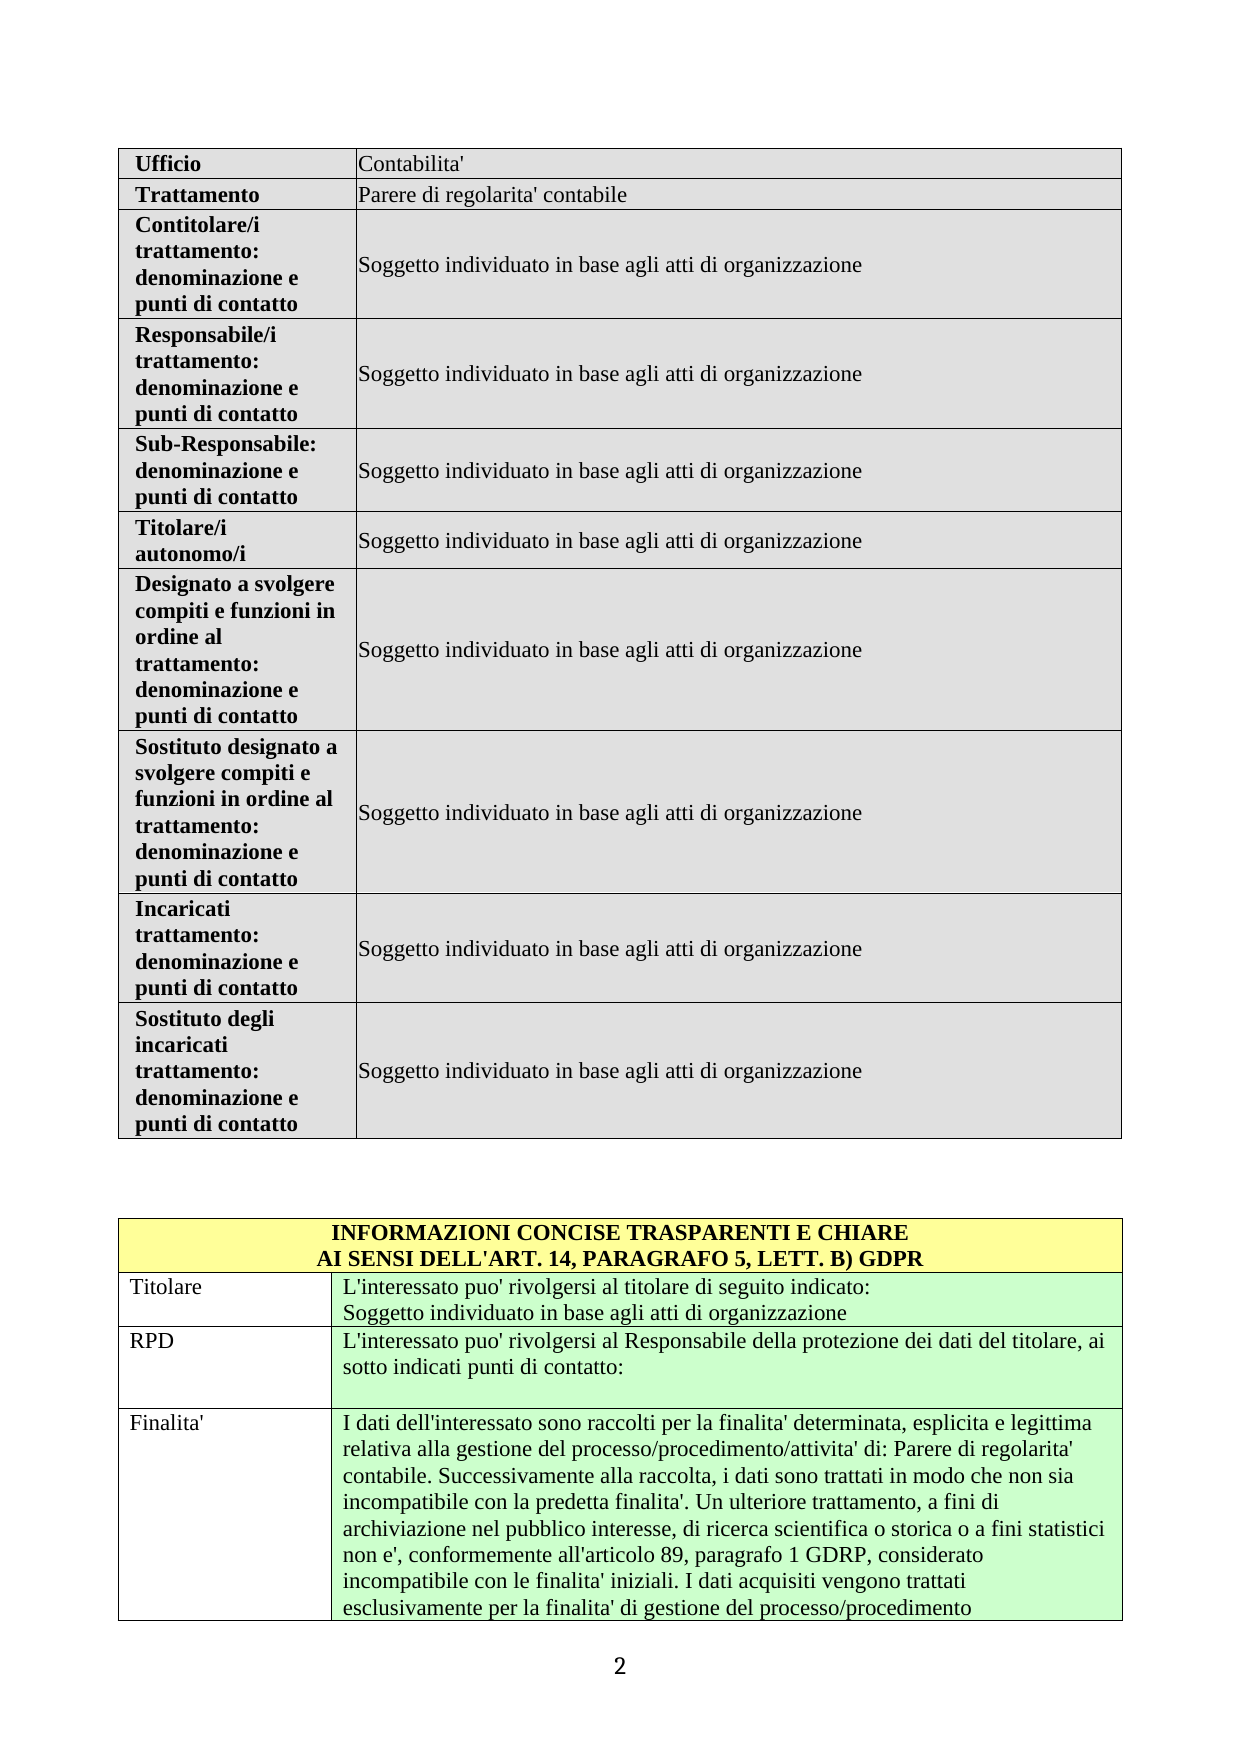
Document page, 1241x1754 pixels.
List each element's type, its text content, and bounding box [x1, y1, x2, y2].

table_cell Trattamento [119, 179, 356, 209]
table_cell Soggetto individuato in base agli atti di organizzazione [357, 1003, 1121, 1138]
table_cell Soggetto individuato in base agli atti di organizzazione [357, 429, 1121, 511]
table_cell Sostituto degli incaricati trattamento: denominazione e punti di contatto [119, 1003, 356, 1138]
table_cell Sostituto designato a svolgere compiti e funzioni in ordine al trattamento: denominazione e punti di contatto [119, 731, 356, 892]
table_cell Soggetto individuato in base agli atti di organizzazione [357, 512, 1121, 568]
table_header INFORMAZIONI CONCISE TRASPARENTI E CHIARE AI SENSI DELL'ART. 14, PARAGRAFO 5, LETT. B) GDPR [119, 1219, 1122, 1272]
table_cell Ufficio [119, 149, 356, 178]
table_cell Soggetto individuato in base agli atti di organizzazione [357, 319, 1121, 428]
table_cell RPD [119, 1327, 331, 1408]
table_cell Soggetto individuato in base agli atti di organizzazione [357, 894, 1121, 1002]
table_cell Titolare/i autonomo/i [119, 512, 356, 568]
table_cell Parere di regolarita' contabile [357, 179, 1121, 209]
table_cell Finalita' [119, 1409, 331, 1620]
table_cell Soggetto individuato in base agli atti di organizzazione [357, 210, 1121, 318]
table_cell Soggetto individuato in base agli atti di organizzazione [357, 569, 1121, 730]
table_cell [332, 1409, 1122, 1620]
table_cell L'interessato puo' rivolgersi al titolare di seguito indicato: Soggetto individuato in base agli atti di organizzazione [332, 1273, 1122, 1326]
table_cell Designato a svolgere compiti e funzioni in ordine al trattamento: denominazione e punti di contatto [119, 569, 356, 730]
table_cell Titolare [119, 1273, 331, 1326]
table_cell Responsabile/i trattamento: denominazione e punti di contatto [119, 319, 356, 428]
table_cell L'interessato puo' rivolgersi al Responsabile della protezione dei dati del titolare, ai sotto indicati punti di contatto: [332, 1327, 1122, 1408]
table_cell Soggetto individuato in base agli atti di organizzazione [357, 731, 1121, 892]
table_cell Contitolare/i trattamento: denominazione e punti di contatto [119, 210, 356, 318]
table_cell Incaricati trattamento: denominazione e punti di contatto [119, 894, 356, 1002]
table_cell Sub-Responsabile: denominazione e punti di contatto [119, 429, 356, 511]
table_cell Contabilita' [357, 149, 1121, 178]
